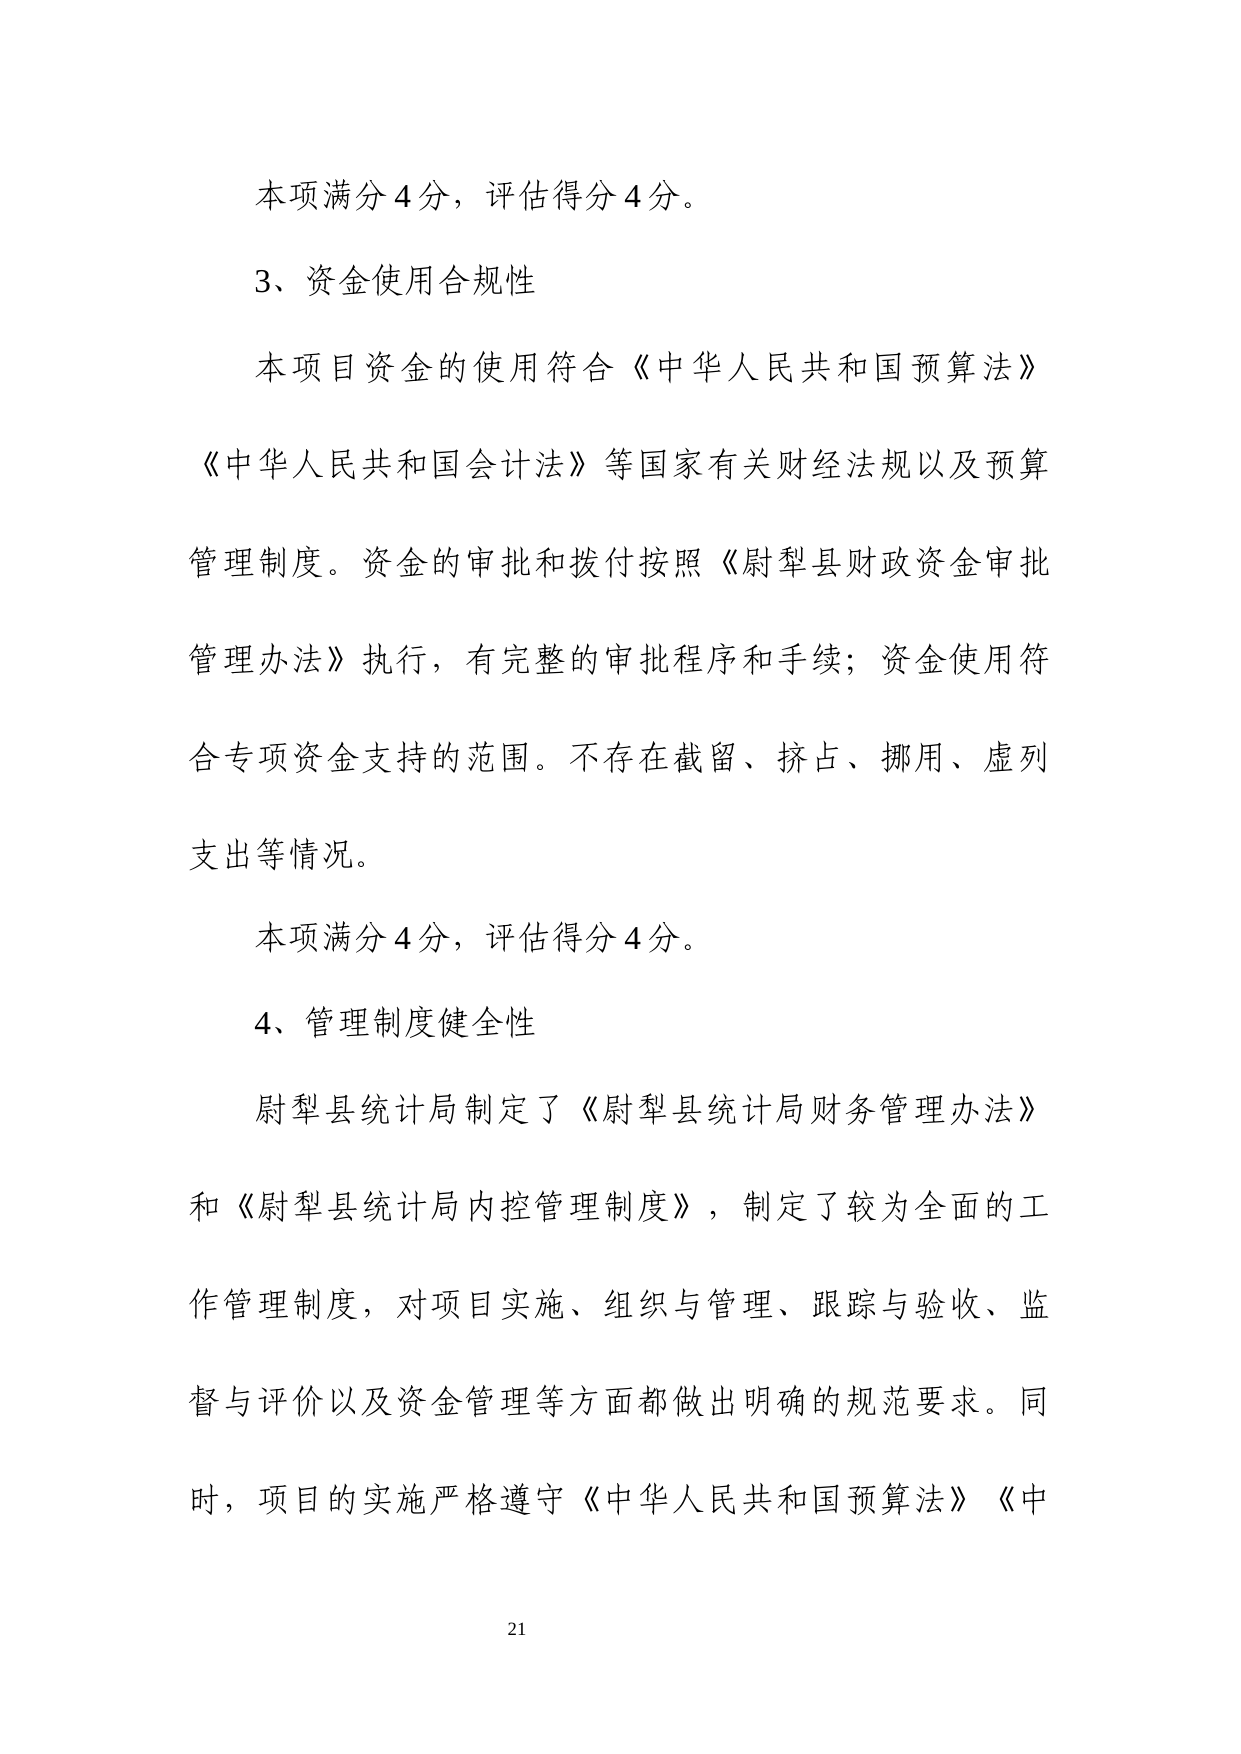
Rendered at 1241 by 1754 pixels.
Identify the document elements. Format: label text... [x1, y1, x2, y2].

text 本项目资金的使用符合《中华人民共和国预算法》《中华人民共和国会计法》等国家有关财经法规以及预算管理制度。资金的审批和拨付按照《尉犁县财政资金审批管理办法》执行，有完整的审批程序和手续；资金使用符合专项资金支持的范围。不存在截留、挤占、挪用、虚列支出等情况。 [187, 332, 1053, 885]
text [187, 1074, 1053, 1529]
text 4、管理制度健全性 [187, 989, 1053, 1054]
text 3、资金使用合规性 [187, 247, 1053, 312]
text 本项满分4分，评估得分4分。 [187, 904, 1053, 969]
text 本项满分4分，评估得分4分。 [187, 162, 1053, 227]
